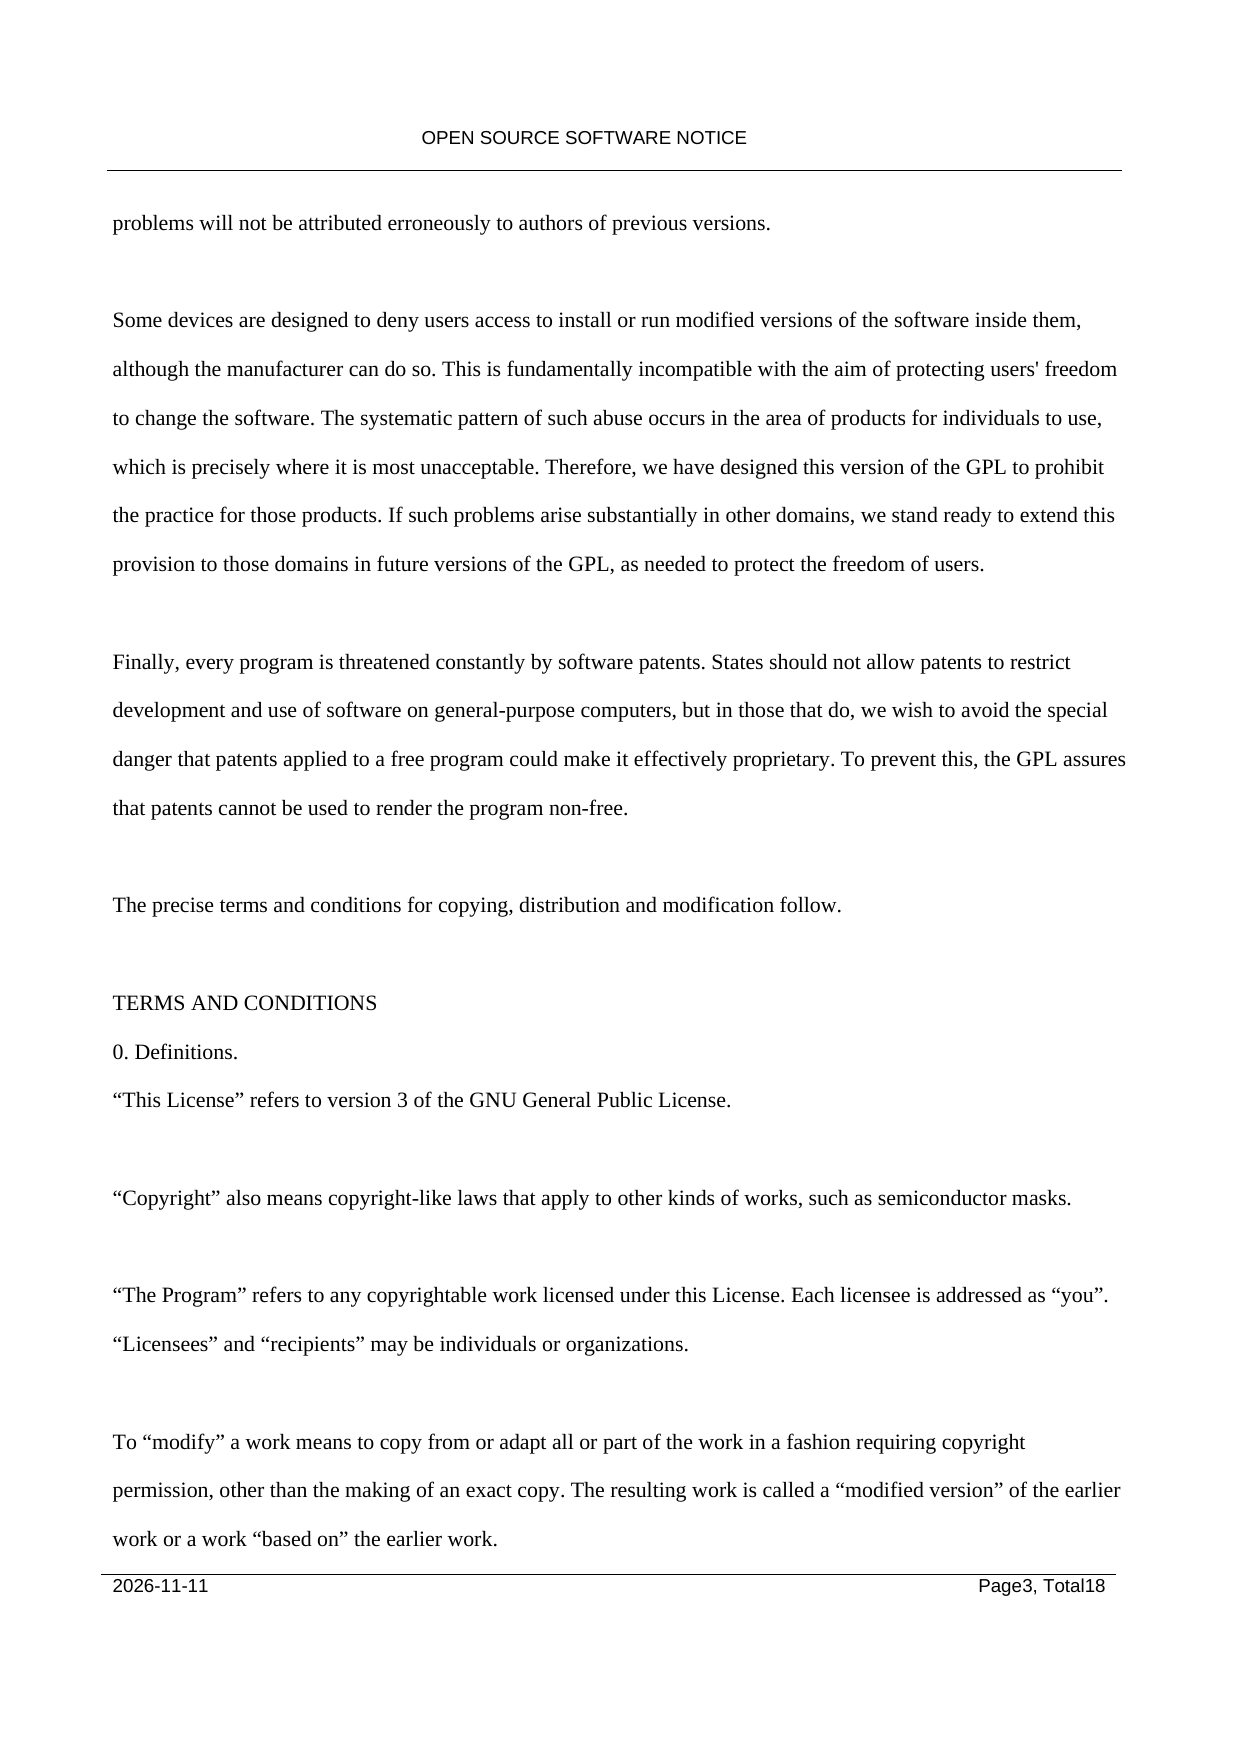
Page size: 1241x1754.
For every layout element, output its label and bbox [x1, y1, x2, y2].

text [112, 206, 1128, 1555]
